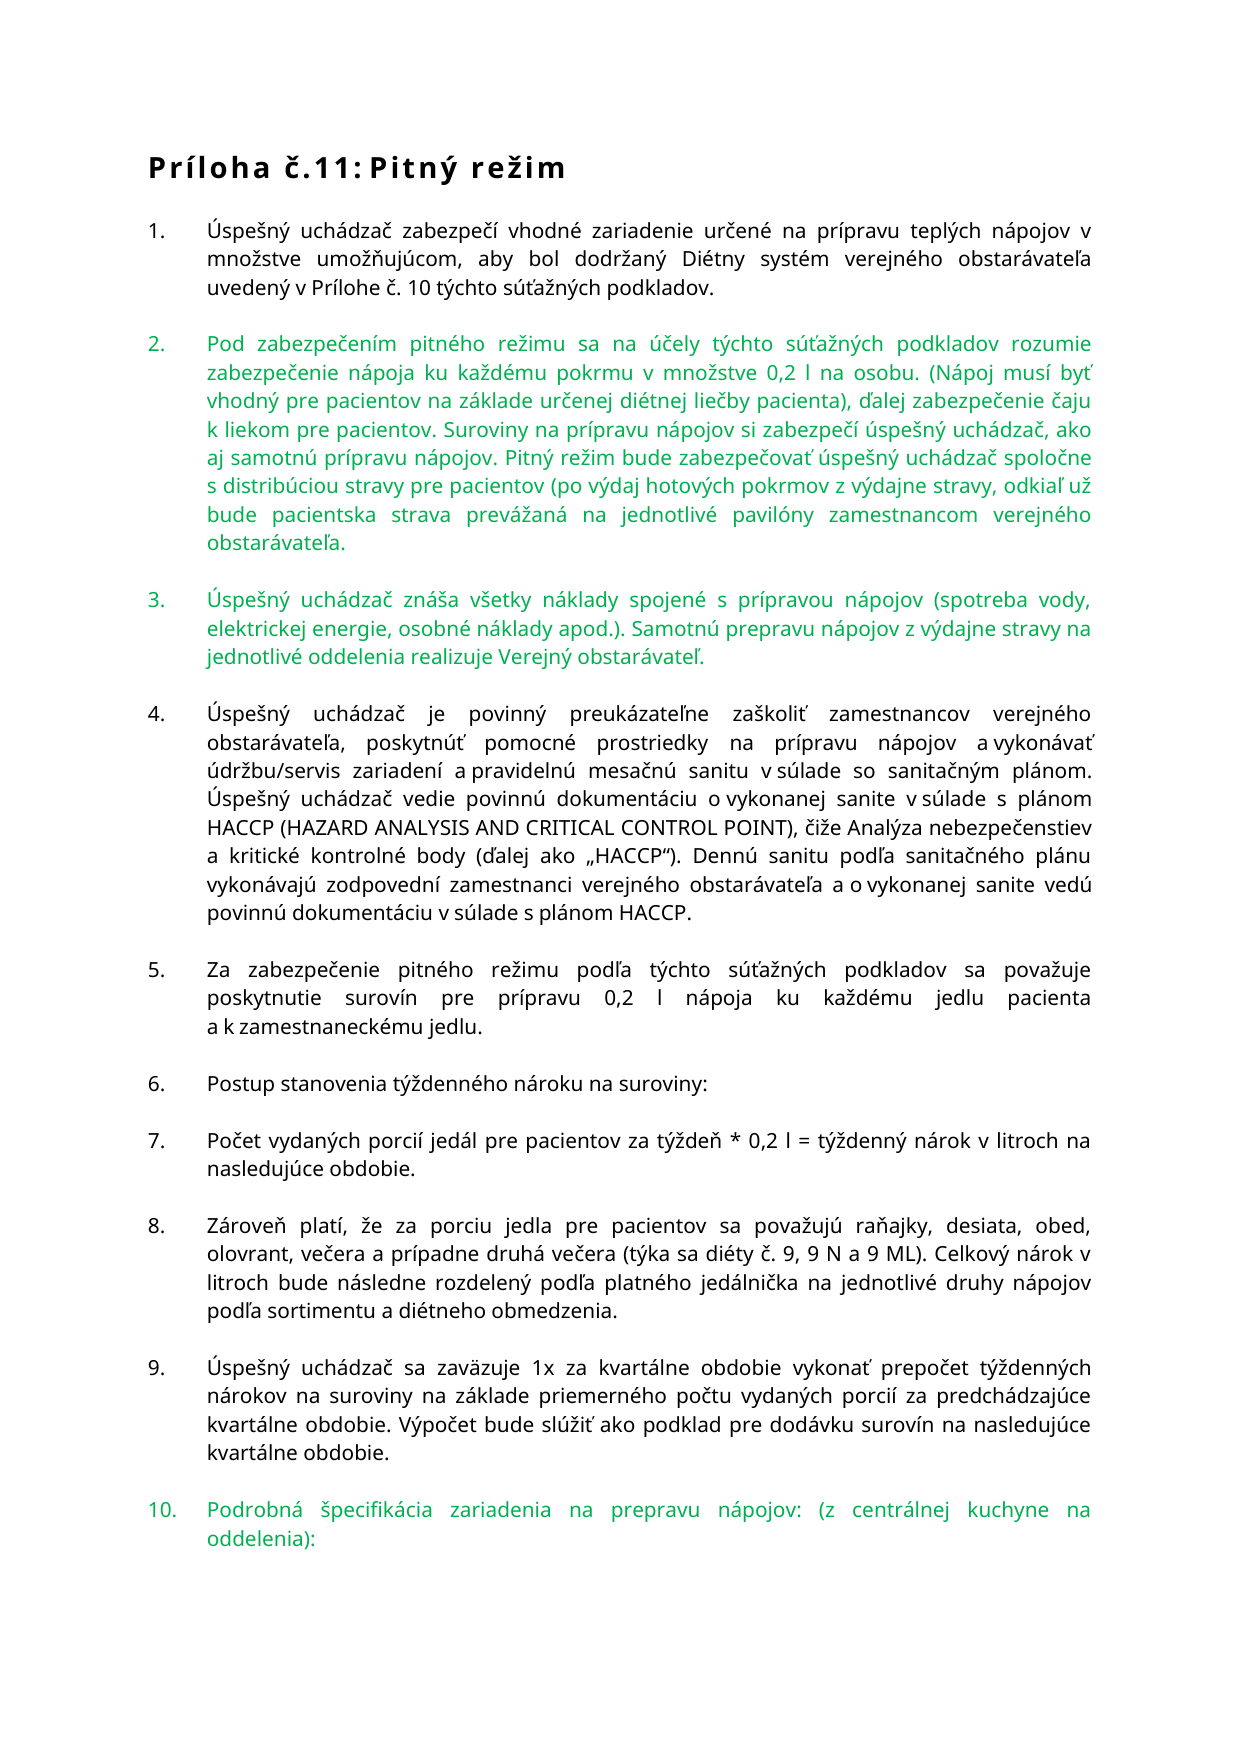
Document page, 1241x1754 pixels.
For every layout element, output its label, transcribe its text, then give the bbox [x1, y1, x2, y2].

list Úspešný uchádzač sa zaväzuje 1x za kvartálne obdobie vykonať prepočet týždenných nárokov na suroviny na základe priemerného počtu vydaných porcií za predchádzajúce kvartálne obdobie. Výpočet bude slúžiť ako podklad pre dodávku surovín na nasledujúce kvartálne obdobie. [148, 1353, 1093, 1467]
list Úspešný uchádzač znáša všetky náklady spojené s prípravou nápojov (spotreba vody, elektrickej energie, osobné náklady apod.). Samotnú prepravu nápojov z výdajne stravy na jednotlivé oddelenia realizuje Verejný obstarávateľ. [148, 585, 1093, 671]
list Za zabezpečenie pitného režimu podľa týchto súťažných podkladov sa považuje poskytnutie surovín pre prípravu 0,2 l nápoja ku každému jedlu pacienta a k zamestnaneckému jedlu. [148, 955, 1093, 1040]
list Podrobná špecifikácia zariadenia na prepravu nápojov: (z centrálnej kuchyne na oddelenia): [148, 1495, 1093, 1552]
list Úspešný uchádzač zabezpečí vhodné zariadenie určené na prípravu teplých nápojov v množstve umožňujúcom, aby bol dodržaný Diétny systém verejného obstarávateľa uvedený v Prílohe č. 10 týchto súťažných podkladov. [148, 216, 1093, 301]
text Príloha č.11: Pitný režim [148, 148, 1093, 187]
list Úspešný uchádzač je povinný preukázateľne zaškoliť zamestnancov verejného obstarávateľa, poskytnúť pomocné prostriedky na prípravu nápojov a vykonávať údržbu/servis zariadení a pravidelnú mesačnú sanitu v súlade so sanitačným plánom. Úspešný uchádzač vedie povinnú dokumentáciu o vykonanej sanite v súlade s plánom HACCP (HAZARD ANALYSIS AND CRITICAL CONTROL POINT), čiže Analýza nebezpečenstiev a kritické kontrolné body (ďalej ako „HACCP“). Dennú sanitu podľa sanitačného plánu vykonávajú zodpovední zamestnanci verejného obstarávateľa a o vykonanej sanite vedú povinnú dokumentáciu v súlade s plánom HACCP. [148, 699, 1093, 927]
list Postup stanovenia týždenného nároku na suroviny: [148, 1069, 1093, 1097]
list Počet vydaných porcií jedál pre pacientov za týždeň * 0,2 l = týždenný nárok v litroch na nasledujúce obdobie. [148, 1126, 1093, 1183]
list Pod zabezpečením pitného režimu sa na účely týchto súťažných podkladov rozumie zabezpečenie nápoja ku každému pokrmu v množstve 0,2 l na osobu. (Nápoj musí byť vhodný pre pacientov na základe určenej diétnej liečby pacienta), ďalej zabezpečenie čaju k liekom pre pacientov. Suroviny na prípravu nápojov si zabezpečí úspešný uchádzač, ako aj samotnú prípravu nápojov. Pitný režim bude zabezpečovať úspešný uchádzač spoločne s distribúciou stravy pre pacientov (po výdaj hotových pokrmov z výdajne stravy, odkiaľ už bude pacientska strava prevážaná na jednotlivé pavilóny zamestnancom verejného obstarávateľa. [148, 329, 1093, 557]
list Zároveň platí, že za porciu jedla pre pacientov sa považujú raňajky, desiata, obed, olovrant, večera a prípadne druhá večera (týka sa diéty č. 9, 9 N a 9 ML). Celkový nárok v litroch bude následne rozdelený podľa platného jedálnička na jednotlivé druhy nápojov podľa sortimentu a diétneho obmedzenia. [148, 1211, 1093, 1325]
